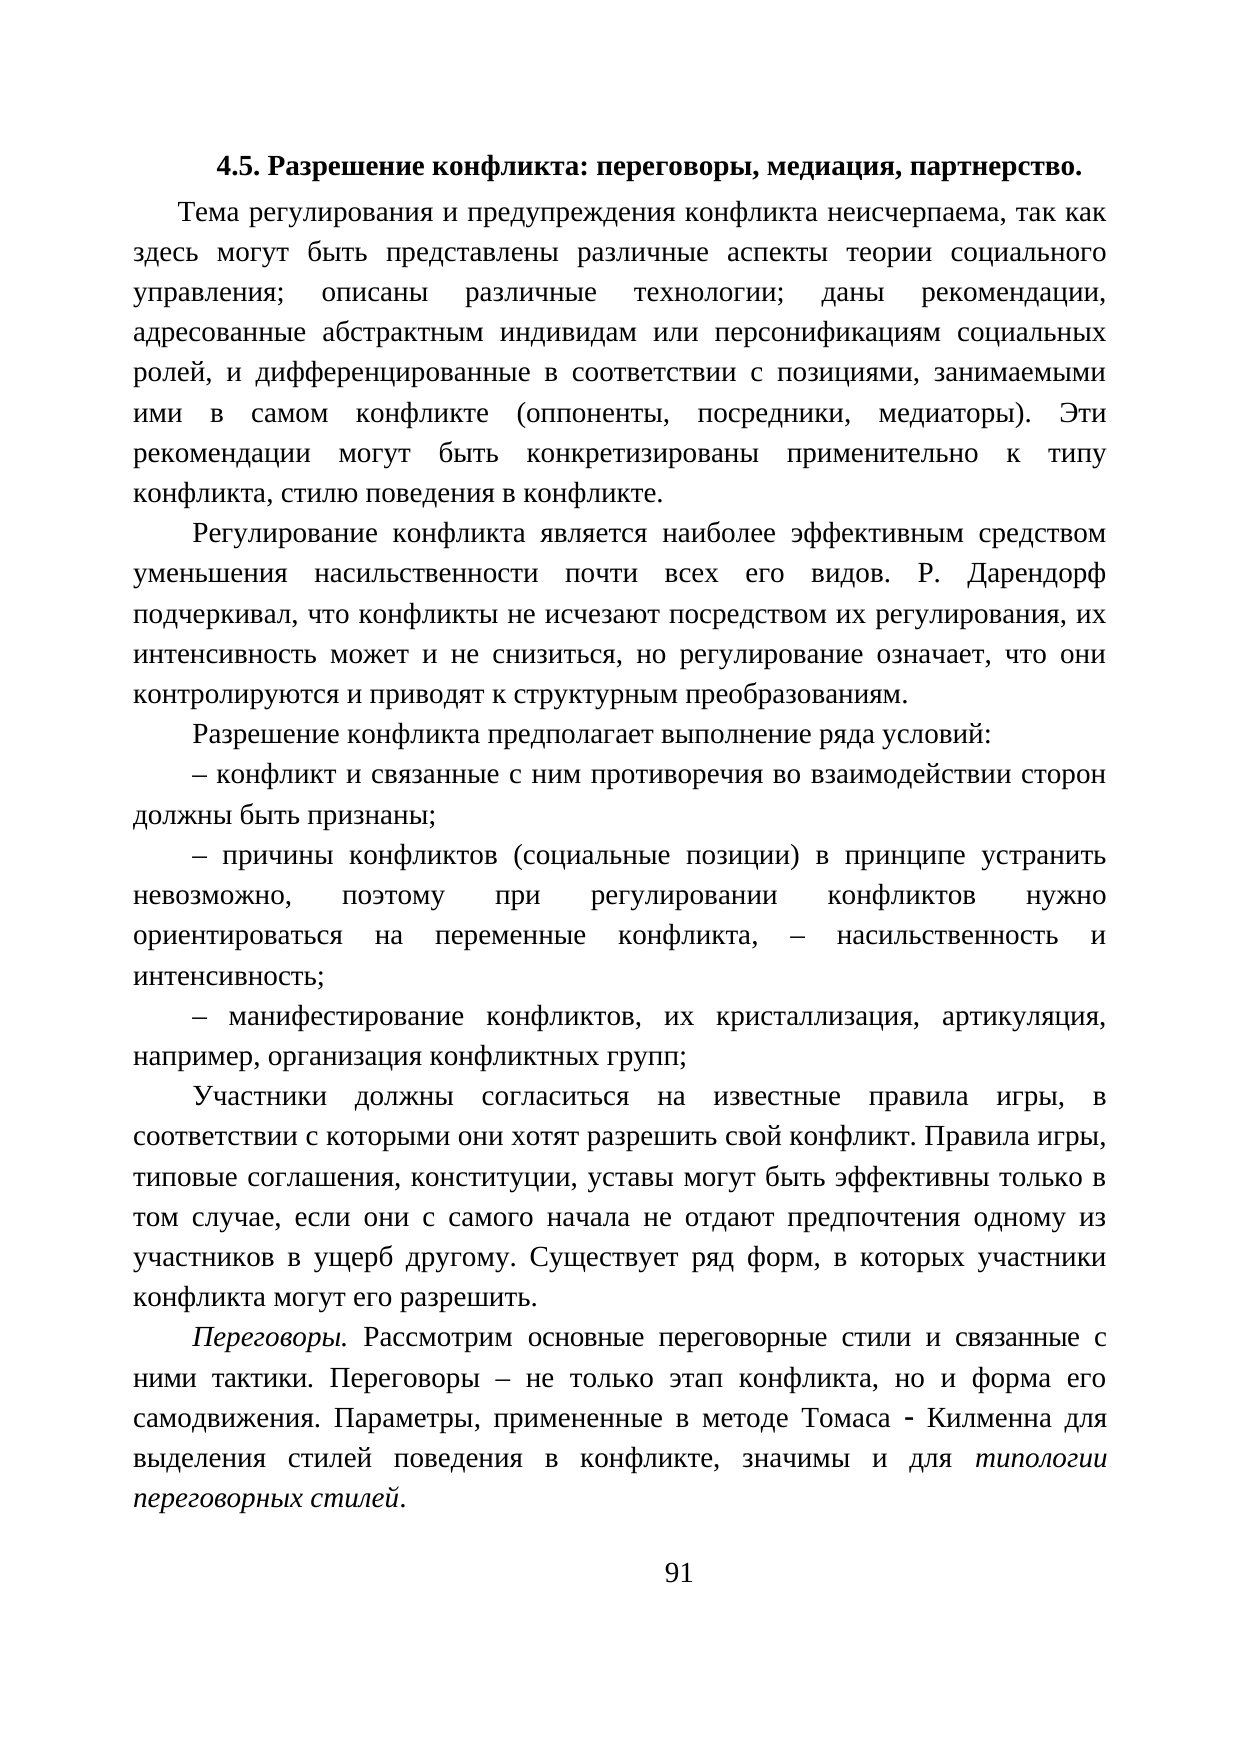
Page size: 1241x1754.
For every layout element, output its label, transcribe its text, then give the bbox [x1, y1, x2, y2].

text Переговоры. Рассмотрим основные переговорные стили и связанные с ними тактики. Переговоры – не только этап конфликта, но и форма его самодвижения. Параметры, примененные в методе Томаса Килменна для выделения стилей поведения в конфликте, значимы и для типологии переговорных стилей. [133, 1319, 1107, 1514]
text – конфликт и связанные с ним противоречия во взаимодействии сторон должны быть признаны; [133, 757, 1107, 830]
text Регулирование конфликта является наиболее эффективным средством уменьшения насильственности почти всех его видов. Р. Дарендорф подчеркивал, что конфликты не исчезают посредством их регулирования, их интенсивность может и не снизиться, но регулирование означает, что они контролируются и приводят к структурным преобразованиям. [133, 515, 1107, 710]
text – причины конфликтов (социальные позиции) в принципе устранить невозможно, поэтому при регулировании конфликтов нужно ориентироваться на переменные конфликта, – насильственность и интенсивность; [133, 837, 1107, 991]
text Разрешение конфликта предполагает выполнение ряда условий: [133, 716, 1107, 750]
text – манифестирование конфликтов, их кристаллизация, артикуляция, например, организация конфликтных групп; [133, 998, 1107, 1072]
text Участники должны согласиться на известные правила игры, в соответствии с которыми они хотят разрешить свой конфликт. Правила игры, типовые соглашения, конституции, уставы могут быть эффективны только в том случае, если они с самого начала не отдают предпочтения одному из участников в ущерб другому. Существует ряд форм, в которых участники конфликта могут его разрешить. [133, 1078, 1107, 1313]
text Тема регулирования и предупреждения конфликта неисчерпаема, так как здесь могут быть представлены различные аспекты теории социального управления; описаны различные технологии; даны рекомендации, адресованные абстрактным индивидам или персонификациям социальных ролей, и дифференцированные в соответствии с позициями, занимаемыми ими в самом конфликте (оппоненты, посредники, медиаторы). Эти рекомендации могут быть конкретизированы применительно к типу конфликта, стилю поведения в конфликте. [133, 194, 1107, 509]
subtitle 4.5. Разрешение конфликта: переговоры, медиация, партнерство. [133, 148, 1107, 181]
